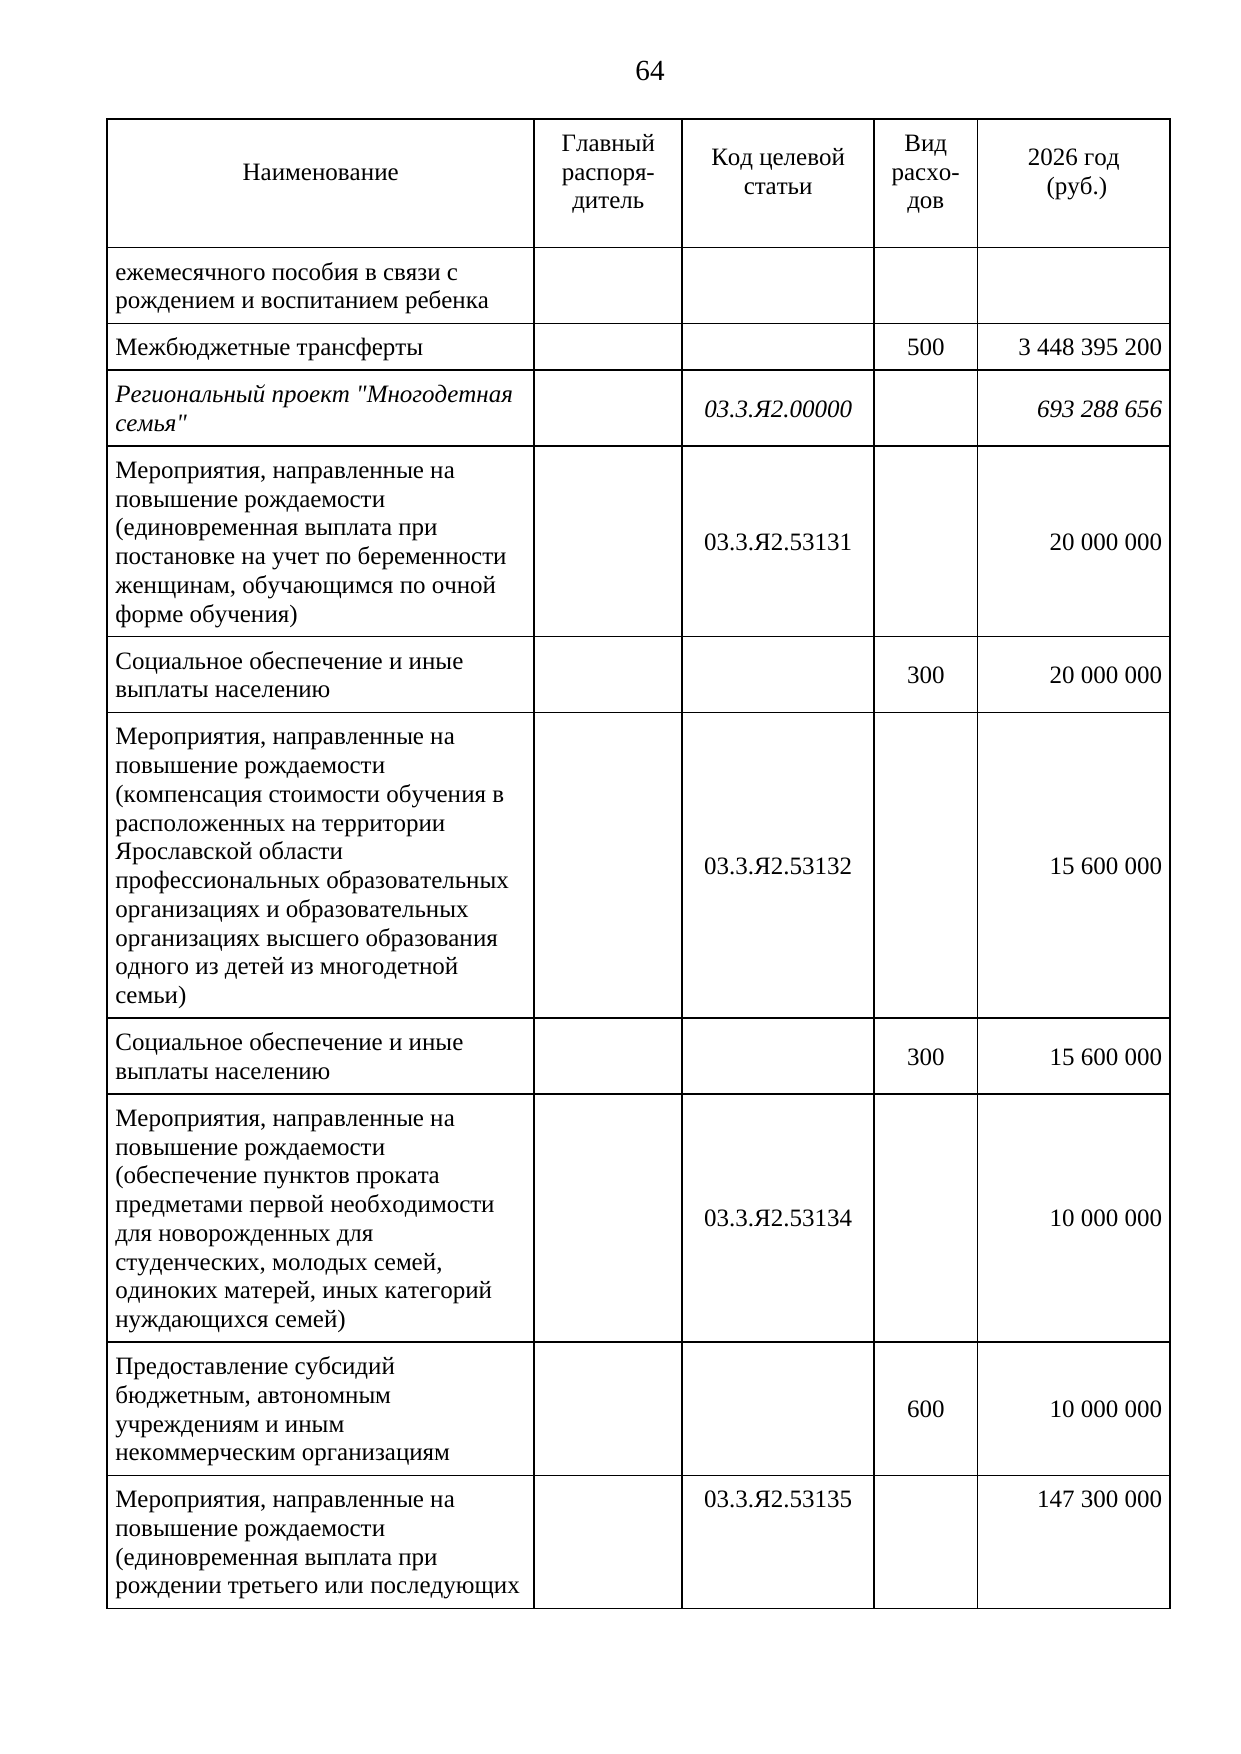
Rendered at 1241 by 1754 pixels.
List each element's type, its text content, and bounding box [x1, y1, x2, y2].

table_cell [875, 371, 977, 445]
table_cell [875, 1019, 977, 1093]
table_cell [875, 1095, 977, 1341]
table_header Наименование [108, 120, 533, 247]
table_header Вид расхо- дов [875, 120, 977, 247]
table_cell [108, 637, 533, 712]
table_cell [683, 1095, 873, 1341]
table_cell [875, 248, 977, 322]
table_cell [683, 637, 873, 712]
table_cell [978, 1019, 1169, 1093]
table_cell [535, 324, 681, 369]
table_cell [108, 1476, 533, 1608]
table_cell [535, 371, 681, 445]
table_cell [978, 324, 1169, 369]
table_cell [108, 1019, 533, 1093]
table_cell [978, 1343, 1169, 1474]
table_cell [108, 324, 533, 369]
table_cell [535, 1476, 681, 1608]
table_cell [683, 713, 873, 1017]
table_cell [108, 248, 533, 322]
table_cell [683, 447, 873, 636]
table_header Главный распоря-дитель [535, 120, 681, 247]
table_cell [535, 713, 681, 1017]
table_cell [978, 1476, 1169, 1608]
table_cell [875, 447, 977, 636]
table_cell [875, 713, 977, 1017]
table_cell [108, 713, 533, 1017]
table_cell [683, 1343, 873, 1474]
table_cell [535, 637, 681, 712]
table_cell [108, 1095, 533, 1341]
table_header Код целевой статьи [683, 120, 873, 247]
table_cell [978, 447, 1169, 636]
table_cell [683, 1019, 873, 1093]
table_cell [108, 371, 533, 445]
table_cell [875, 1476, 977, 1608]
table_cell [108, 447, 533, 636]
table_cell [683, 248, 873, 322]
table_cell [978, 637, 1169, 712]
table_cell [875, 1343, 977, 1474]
table_header 2026 год (руб.) [978, 120, 1169, 247]
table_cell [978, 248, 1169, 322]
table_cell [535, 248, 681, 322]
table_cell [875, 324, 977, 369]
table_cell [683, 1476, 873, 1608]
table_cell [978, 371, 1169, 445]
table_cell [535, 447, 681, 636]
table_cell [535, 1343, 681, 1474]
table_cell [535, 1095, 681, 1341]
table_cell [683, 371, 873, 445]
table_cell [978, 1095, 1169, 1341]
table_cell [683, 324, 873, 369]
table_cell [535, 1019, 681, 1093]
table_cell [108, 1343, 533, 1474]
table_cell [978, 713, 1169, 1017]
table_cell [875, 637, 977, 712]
